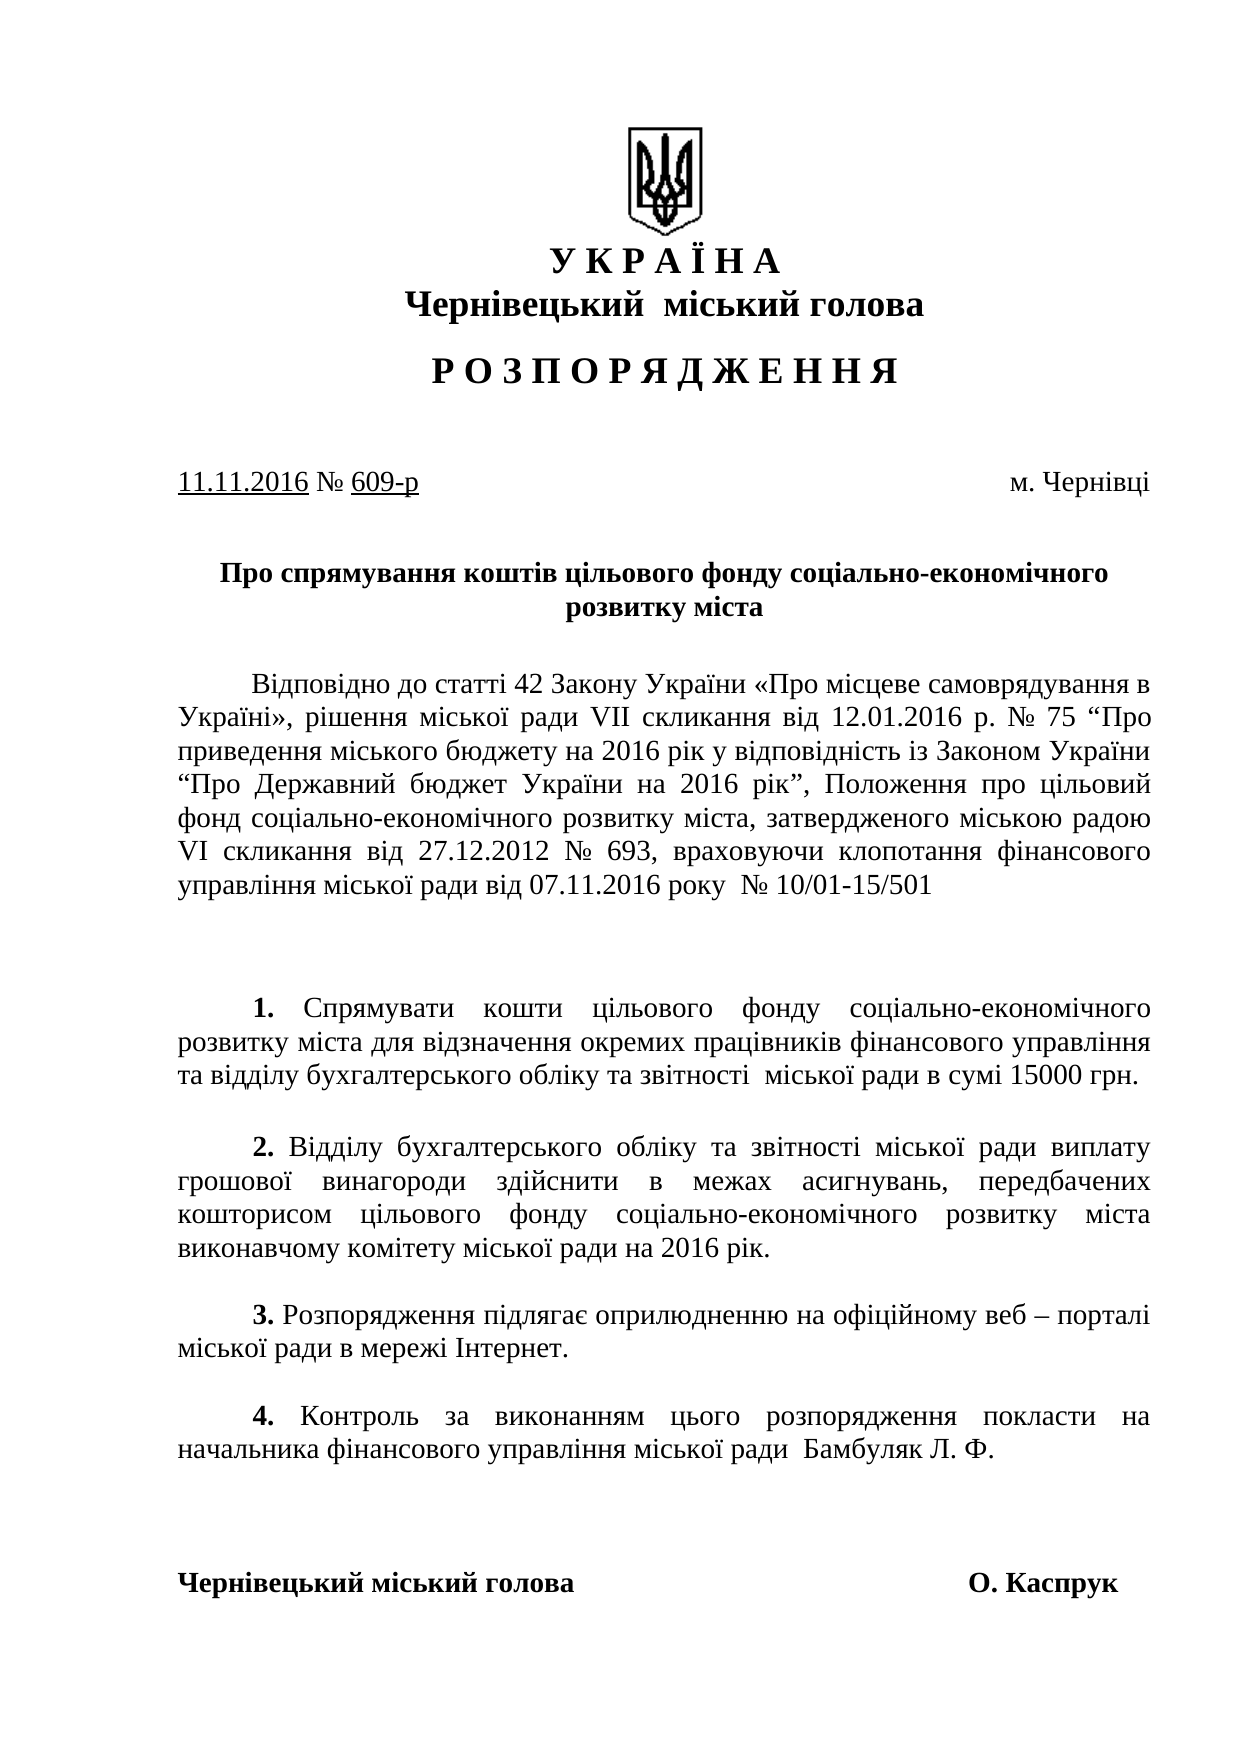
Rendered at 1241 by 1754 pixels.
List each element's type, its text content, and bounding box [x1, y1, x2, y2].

text Чернівецький міський голова [177, 281, 1152, 324]
picture [627, 126, 704, 239]
text 11.11.2016 № 609-р м. Чернівці [177, 464, 1152, 497]
text 2. Відділу бухгалтерського обліку та звітності міської ради виплату грошової винагороди здійснити в межах асигнувань, передбачених кошторисом цільового фонду соціально-економічного розвитку міста виконавчому комітету міської ради на 2016 рік. [177, 1129, 1152, 1263]
text У К Р А Ї Н А [177, 89, 1152, 281]
text Чернівецький міський голова О. Каспрук [177, 1565, 1152, 1599]
subtitle Р О З П О Р Я Д Ж Е Н Н Я [177, 349, 1152, 392]
text 3. Розпорядження підлягає оприлюдненню на офіційному веб – порталі міської ради в мережі Інтернет. [177, 1297, 1152, 1364]
text 1. Спрямувати кошти цільового фонду соціально-економічного розвитку міста для відзначення окремих працівників фінансового управління та відділу бухгалтерського обліку та звітності міської ради в сумі 15000 грн. [177, 990, 1152, 1091]
text Про спрямування коштів цільового фонду соціально-економічного розвитку міста [177, 555, 1152, 622]
text 4. Контроль за виконанням цього розпорядження покласти на начальника фінансового управління міської ради Бамбуляк Л. Ф. [177, 1398, 1152, 1465]
text Відповідно до статті 42 Закону України «Про місцеве самоврядування в Україні», рішення міської ради VІI скликання від 12.01.2016 р. № 75 “Про приведення міського бюджету на 2016 рік у відповідність із Законом України “Про Державний бюджет України на 2016 рік”, Положення про цільовий фонд соціально-економічного розвитку міста, затвердженого міською радою VI скликання від 27.12.2012 № 693, враховуючи клопотання фінансового управління міської ради від 07.11.2016 року № 10/01-15/501 [177, 666, 1152, 901]
